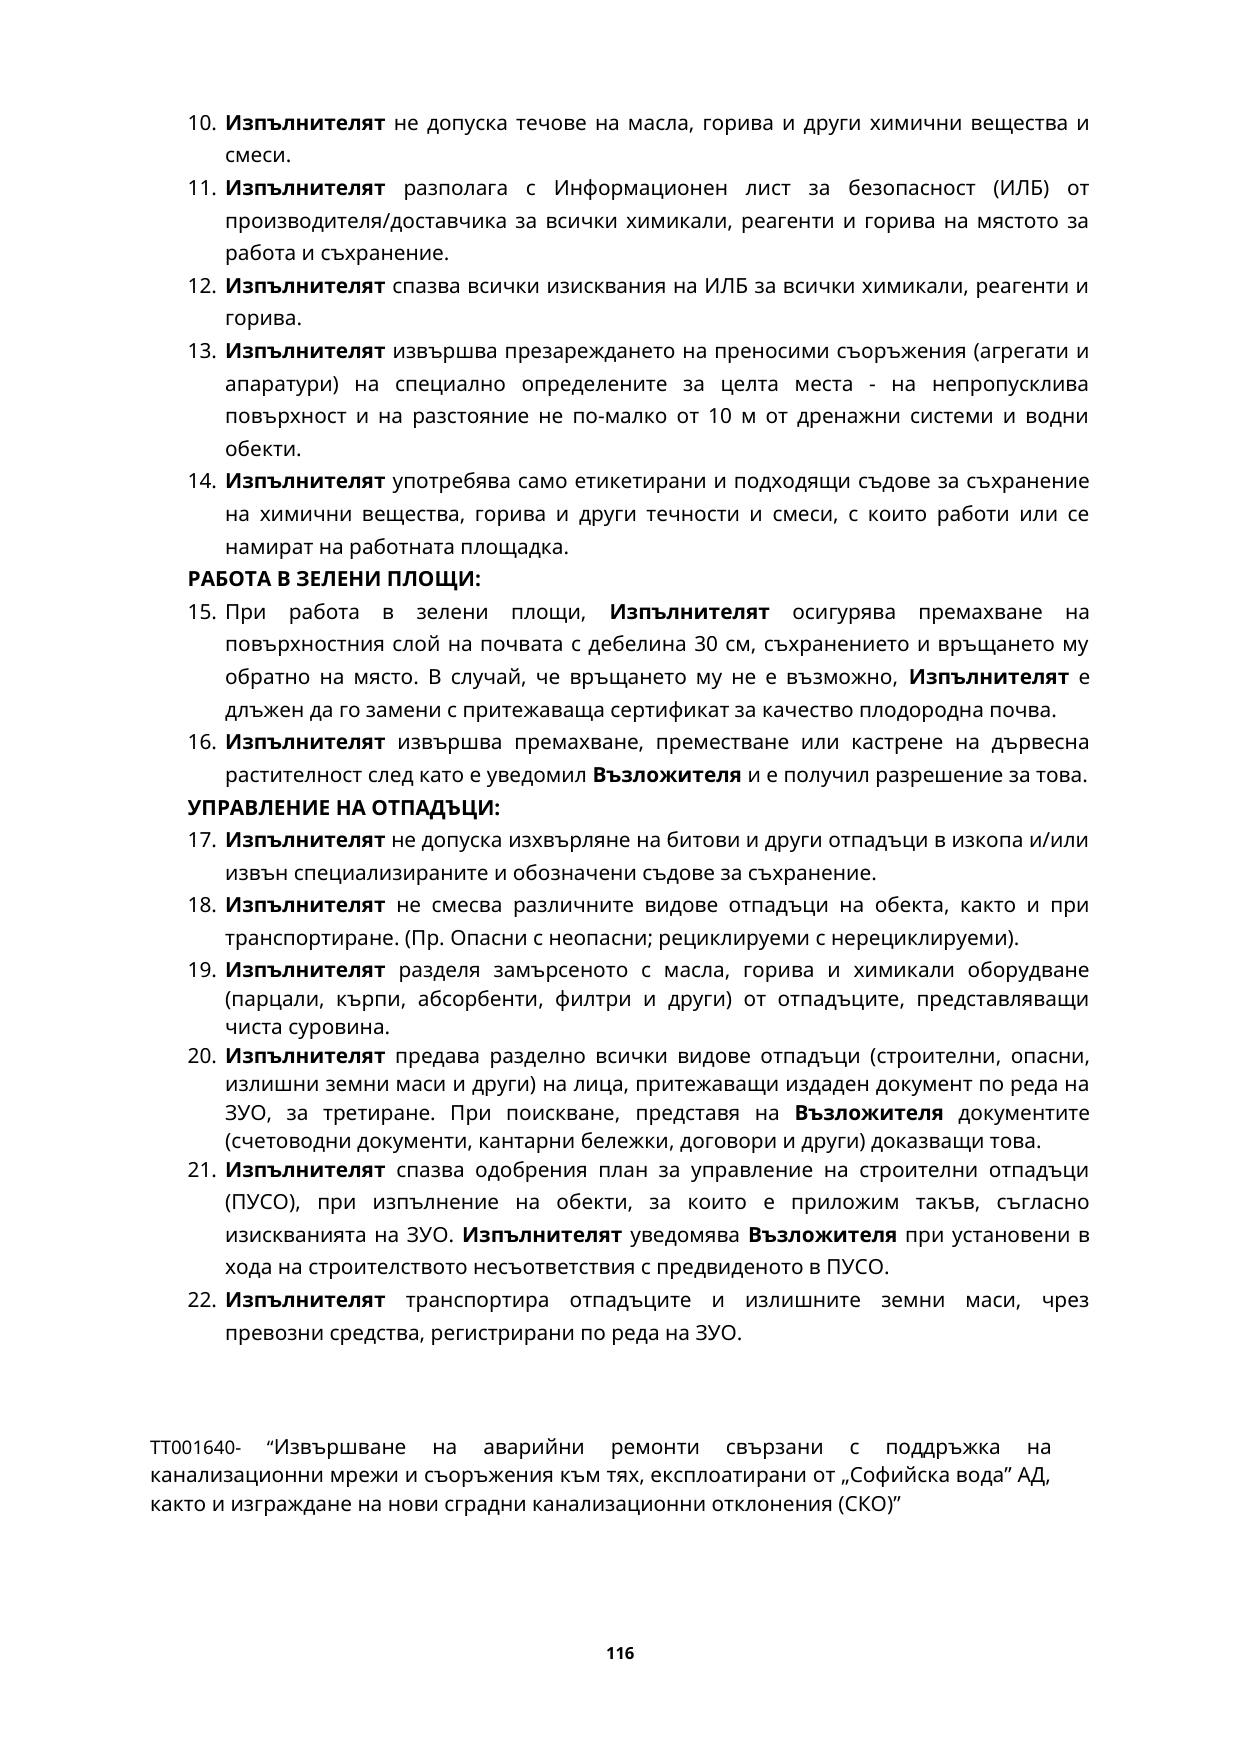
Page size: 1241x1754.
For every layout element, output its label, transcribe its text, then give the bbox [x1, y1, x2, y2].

list Изпълнителят транспортира отпадъците и излишните земни маси, чрез превозни средства, регистрирани по реда на ЗУО. [187, 1285, 1090, 1346]
list Изпълнителят не допуска изхвърляне на битови и други отпадъци в изкопа и/или извън специализираните и обозначени съдове за съхранение. [187, 825, 1090, 886]
list Изпълнителят разполага с Информационен лист за безопасност (ИЛБ) от производителя/доставчика за всички химикали, реагенти и горива на мястото за работа и съхранение. [187, 173, 1090, 267]
text УПРАВЛЕНИЕ НА ОТПАДЪЦИ: [150, 793, 1090, 821]
list Изпълнителят спазва одобрения план за управление на строителни отпадъци (ПУСО), при изпълнение на обекти, за които е приложим такъв, съгласно изискванията на ЗУО. Изпълнителят уведомява Възложителя при установени в хода на строителството несъответствия с предвиденото в ПУСО. [187, 1155, 1090, 1281]
list Изпълнителят не смесва различните видове отпадъци на обекта, както и при транспортиране. (Пр. Опасни с неопасни; рециклируеми с нерециклируеми). [187, 890, 1090, 951]
list Изпълнителят употребява само етикетирани и подходящи съдове за съхранение на химични вещества, горива и други течности и смеси, с които работи или се намират на работната площадка. [187, 467, 1090, 560]
list Изпълнителят спазва всички изисквания на ИЛБ за всички химикали, реагенти и горива. [187, 271, 1090, 332]
list Изпълнителят разделя замърсеното с масла, горива и химикали оборудване (парцали, кърпи, абсорбенти, филтри и други) от отпадъците, представляващи чиста суровина. [187, 956, 1090, 1041]
list Изпълнителят извършва премахване, преместване или кастрене на дървесна растителност след като е уведомил Възложителя и е получил разрешение за това. [187, 727, 1090, 788]
list При работа в зелени площи, Изпълнителят осигурява премахване на повърхностния слой на почвата с дебелина 30 см, съхранението и връщането му обратно на място. В случай, че връщането му не е възможно, Изпълнителят е длъжен да го замени с притежаваща сертификат за качество плодородна почва. [187, 597, 1090, 723]
text РАБОТА В ЗЕЛЕНИ ПЛОЩИ: [187, 564, 1090, 593]
list Изпълнителят предава разделно всички видове отпадъци (строителни, опасни, излишни земни маси и други) на лица, притежаващи издаден документ по реда на ЗУО, за третиране. При поискване, представя на Възложителя документите (счетоводни документи, кантарни бележки, договори и други) доказващи това. [187, 1041, 1090, 1155]
list Изпълнителят извършва презареждането на преносими съоръжения (агрегати и апаратури) на специално определените за целта места - на непропусклива повърхност и на разстояние не по-малко от 10 м от дренажни системи и водни обекти. [187, 336, 1090, 462]
list Изпълнителят не допуска течове на масла, горива и други химични вещества и смеси. [187, 108, 1090, 169]
